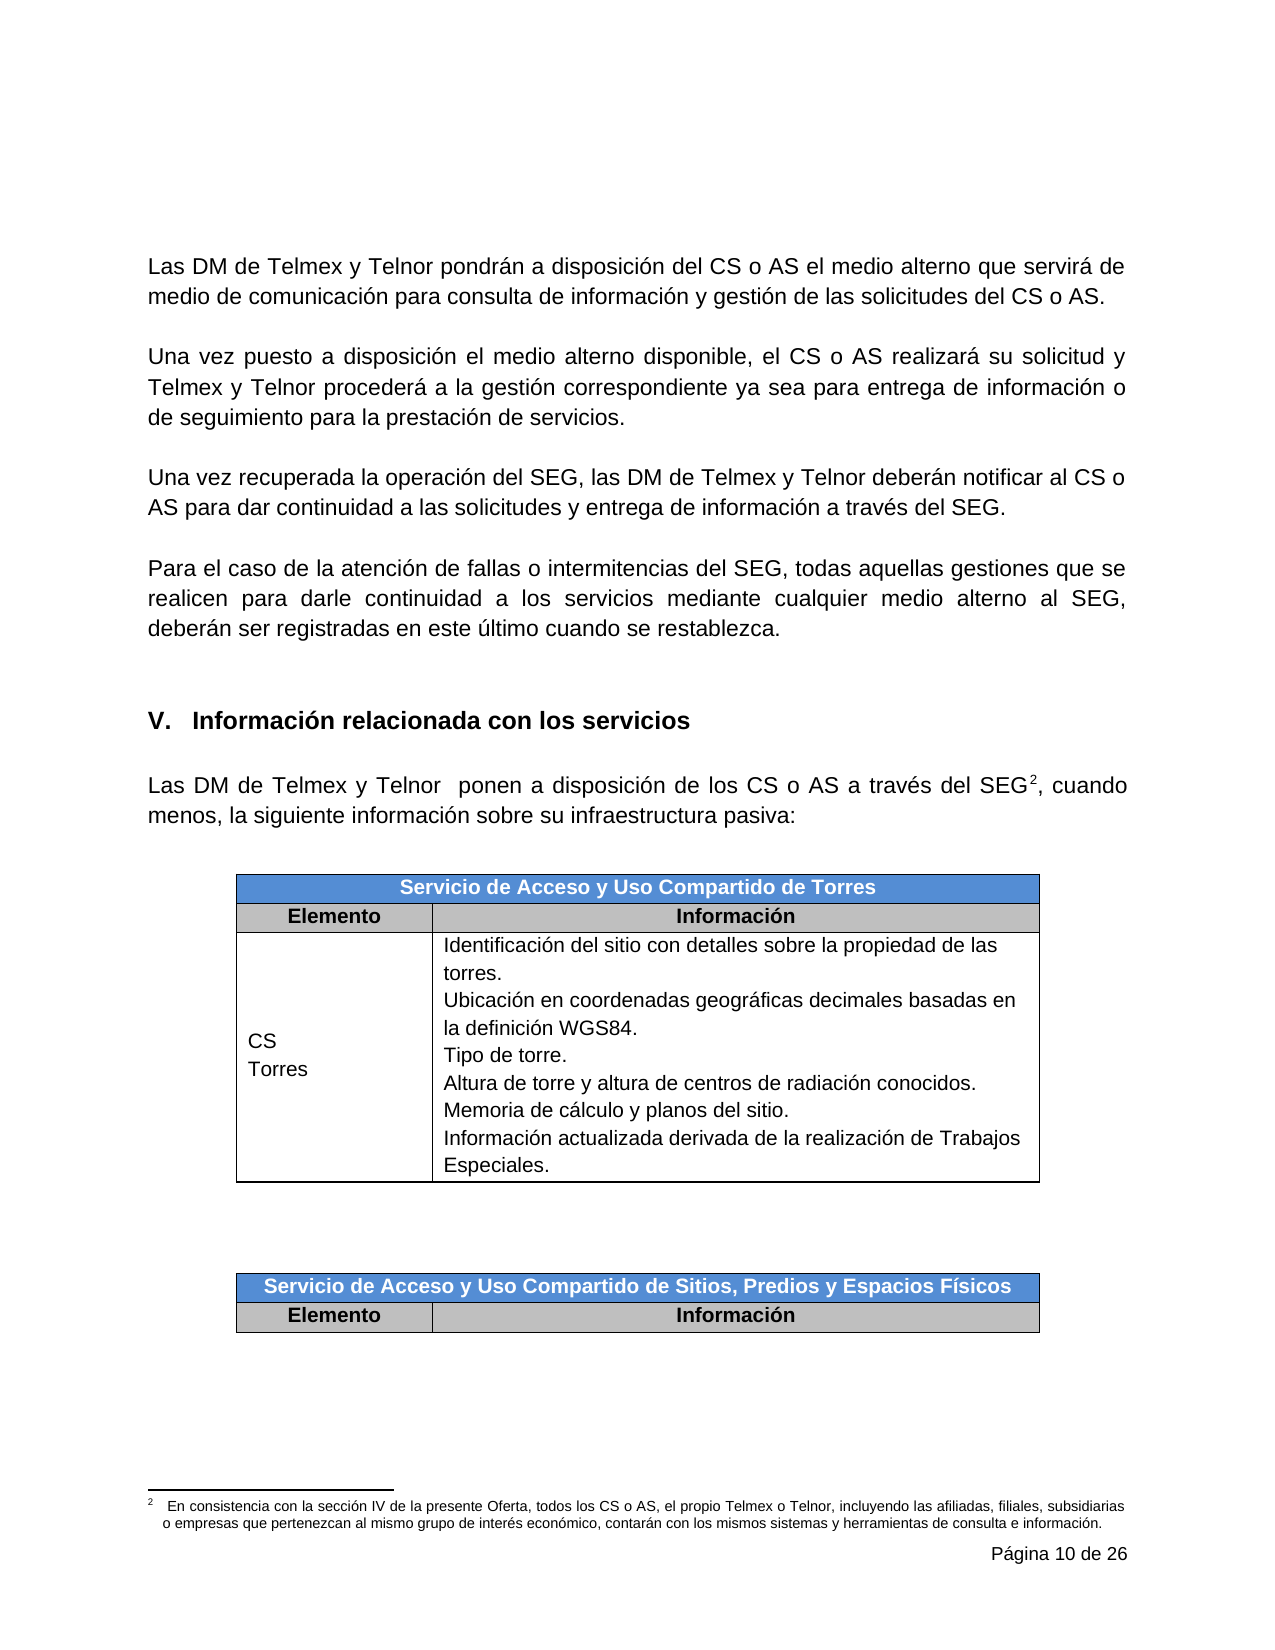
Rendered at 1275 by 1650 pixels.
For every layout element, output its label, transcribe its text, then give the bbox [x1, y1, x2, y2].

table_cell Información [433, 1303, 1039, 1332]
table_cell Elemento [237, 904, 432, 932]
table_cell Elemento [237, 1303, 432, 1332]
table_cell CS Torres [237, 933, 432, 1181]
table_cell Información [433, 904, 1039, 932]
text Una vez puesto a disposición el medio alterno disponible, el CS o AS realizará su solicitud y Telmex y Telnor procederá a la gestión correspondiente ya sea para entrega de información o de seguimiento para la prestación de servicios. [148, 343, 1127, 430]
table_header Servicio de Acceso y Uso Compartido de Sitios, Predios y Espacios Físicos [237, 1274, 1039, 1302]
list Información relacionada con los servicios [148, 706, 1127, 734]
text Una vez recuperada la operación del SEG, las DM de Telmex y Telnor deberán notificar al CS o AS para dar continuidad a las solicitudes y entrega de información a través del SEG. [148, 464, 1127, 521]
table_cell Identificación del sitio con detalles sobre la propiedad de las torres. Ubicación en coordenadas geográficas decimales basadas en la definición WGS84. Tipo de torre. Altura de torre y altura de centros de radiación conocidos. Memoria de cálculo y planos del sitio. Información actualizada derivada de la realización de Trabajos Especiales. [433, 933, 1039, 1181]
text Las DM de Telmex y Telnor ponen a disposición de los CS o AS a través del SEG, cuando menos, la siguiente información sobre su infraestructura pasiva: [148, 772, 1127, 828]
text Para el caso de la atención de fallas o intermitencias del SEG, todas aquellas gestiones que se realicen para darle continuidad a los servicios mediante cualquier medio alterno al SEG, deberán ser registradas en este último cuando se restablezca. [148, 555, 1127, 642]
text Las DM de Telmex y Telnor pondrán a disposición del CS o AS el medio alterno que servirá de medio de comunicación para consulta de información y gestión de las solicitudes del CS o AS. [148, 253, 1127, 309]
table_header Servicio de Acceso y Uso Compartido de Torres [237, 875, 1039, 903]
